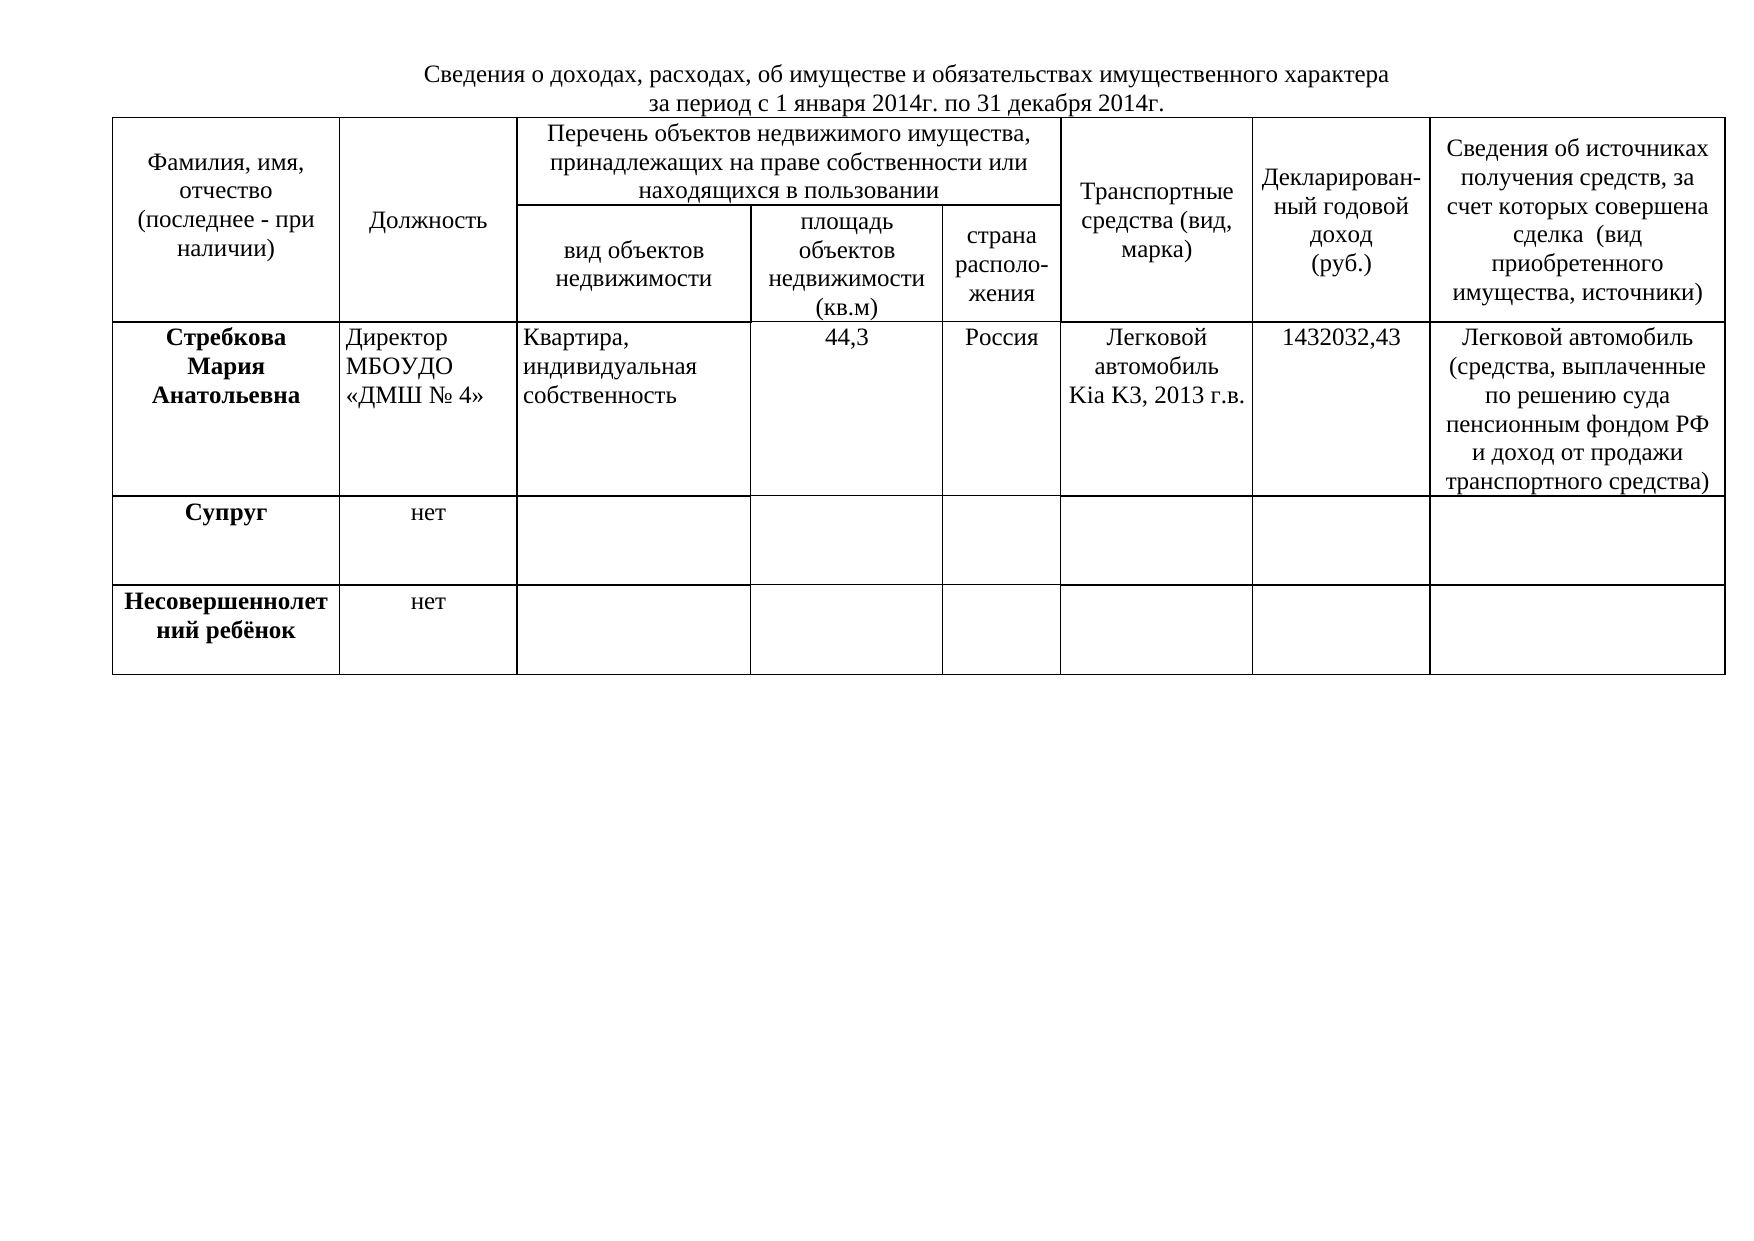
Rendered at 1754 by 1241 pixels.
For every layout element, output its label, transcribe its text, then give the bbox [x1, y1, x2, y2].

table_cell [518, 497, 750, 584]
table_cell 1432032,43 [1253, 323, 1429, 495]
table_cell нет [340, 586, 516, 674]
table_cell Директор МБОУДО «ДМШ № 4» [340, 323, 516, 495]
text за период с 1 января 2014г. по 31 декабря 2014г. [118, 88, 1695, 117]
table_cell [1061, 586, 1252, 674]
table_header Сведения об источниках получения средств, за счет которых совершена сделка (вид приобретенного имущества, источники) [1431, 118, 1724, 321]
table_cell [1253, 586, 1429, 674]
table_cell Легковой автомобиль Kia K3, 2013 г.в. [1061, 323, 1252, 495]
table_cell [1431, 497, 1724, 584]
table_cell Супруг [113, 497, 339, 584]
table_cell страна располо- жения [943, 206, 1060, 321]
table_cell Квартира, индивидуальная собственность [518, 323, 750, 495]
table_cell [943, 496, 1060, 584]
table_cell Легковой автомобиль (средства, выплаченные по решению суда пенсионным фондом РФ и доход от продажи транспортного средства) [1431, 323, 1724, 495]
table_header Транспортные средства (вид, марка) [1062, 118, 1252, 321]
table_cell Россия [943, 322, 1060, 495]
table_cell Несовершеннолетний ребёнок [113, 586, 339, 674]
table_cell [518, 586, 750, 674]
table_cell [1431, 586, 1724, 674]
table_cell [1061, 497, 1252, 584]
table_cell вид объектов недвижимости [518, 206, 750, 321]
table_cell нет [340, 497, 516, 584]
table_header Фамилия, имя, отчество (последнее - при наличии) [113, 118, 339, 321]
table_cell [751, 496, 942, 584]
table_cell Стребкова Мария Анатольевна [113, 323, 339, 495]
table_header Должность [340, 118, 516, 321]
text Сведения о доходах, расходах, об имуществе и обязательствах имущественного характера [118, 59, 1695, 88]
table_cell [943, 585, 1060, 674]
table_cell [751, 585, 942, 674]
table_cell 44,3 [751, 322, 942, 495]
table_cell площадь объектов недвижимости (кв.м) [752, 206, 942, 321]
table_header Декларирован-ный годовой доход (руб.) [1253, 118, 1429, 321]
table_cell [1253, 497, 1429, 584]
table_header Перечень объектов недвижимого имущества, принадлежащих на праве собственности или находящихся в пользовании [518, 118, 1060, 204]
